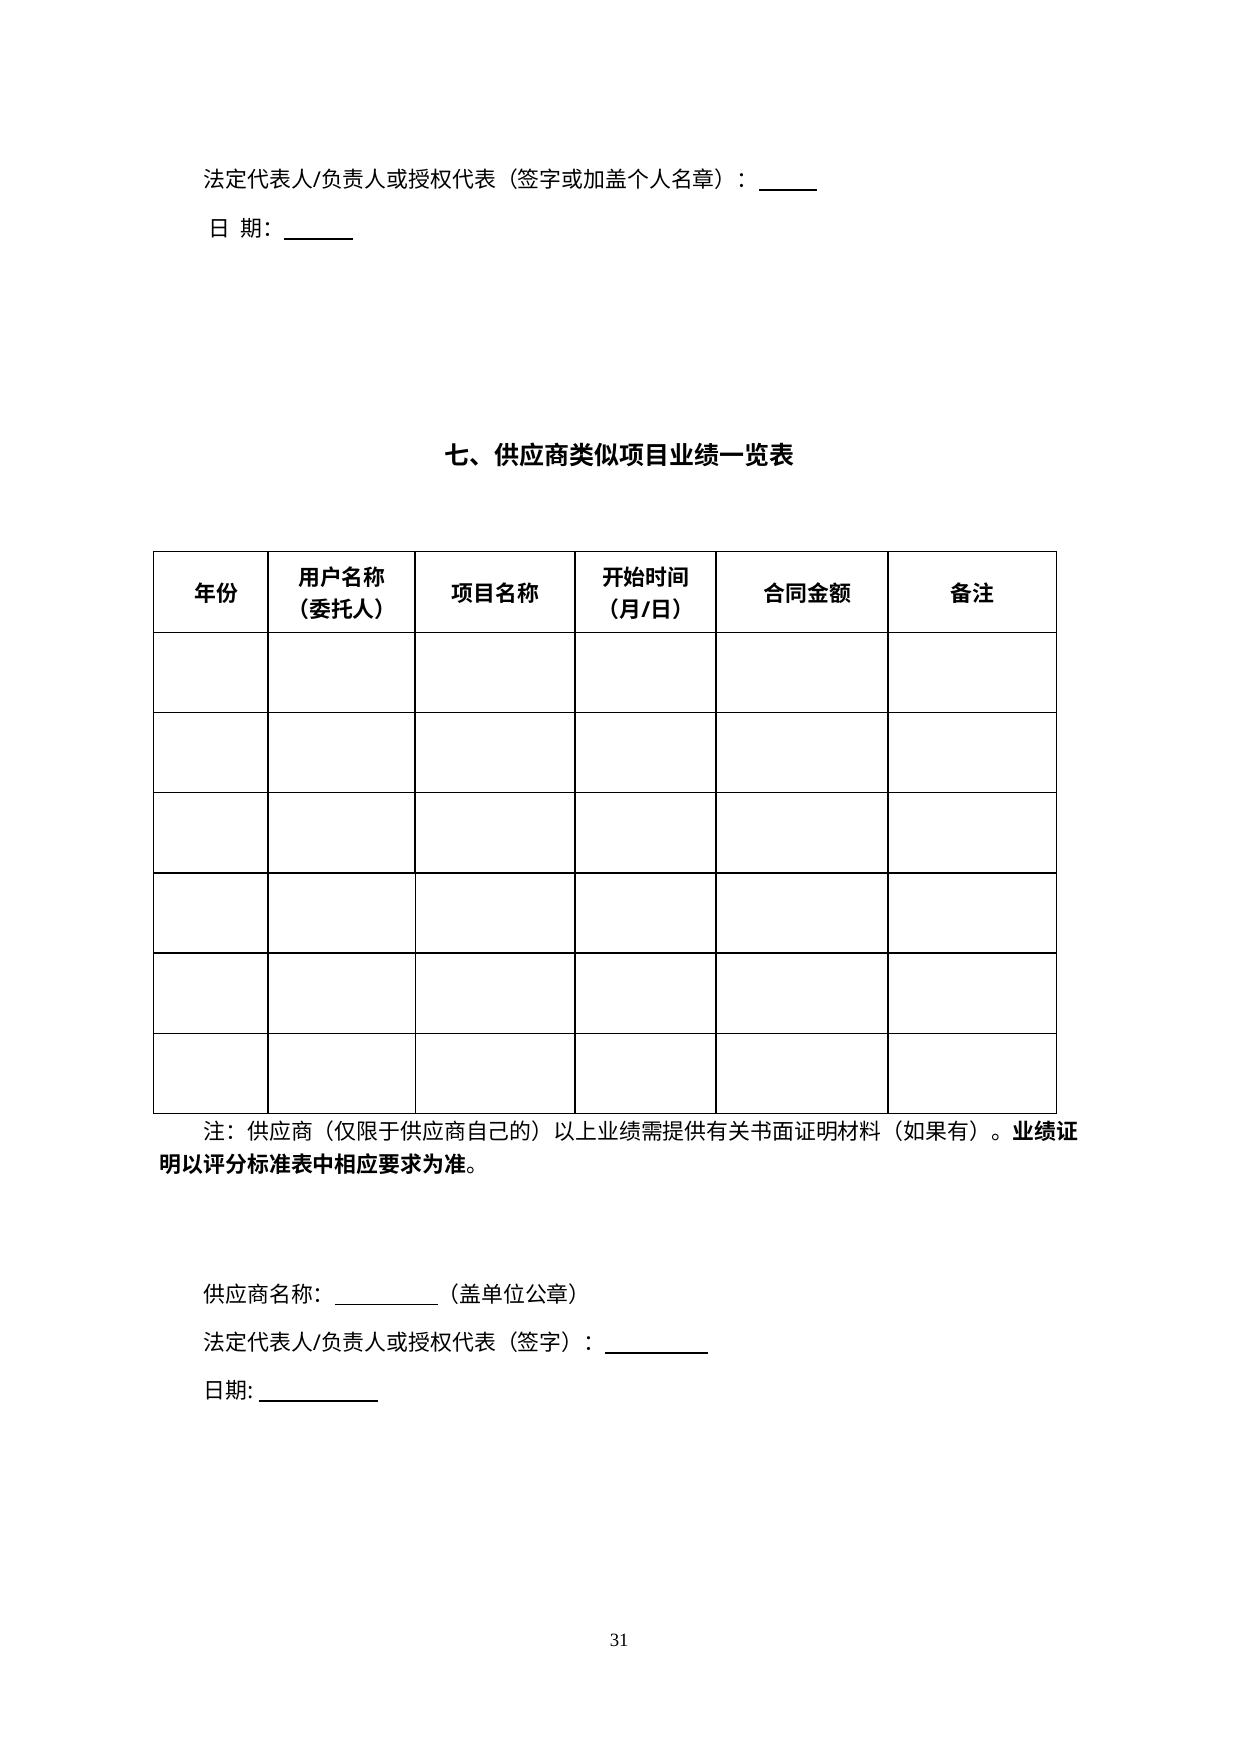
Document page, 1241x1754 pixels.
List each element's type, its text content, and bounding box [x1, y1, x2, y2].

table_cell [889, 1034, 1056, 1113]
table_cell [154, 954, 267, 1032]
table_cell [416, 1034, 574, 1113]
table_cell [416, 633, 574, 712]
table_cell [576, 793, 715, 872]
table_cell [269, 1034, 415, 1113]
table_cell [576, 954, 715, 1032]
table_cell [416, 954, 574, 1032]
table_cell [889, 874, 1056, 952]
table_cell [269, 954, 415, 1032]
table_cell [576, 633, 715, 712]
table_cell [576, 1034, 715, 1113]
table_cell [269, 793, 414, 872]
table_cell [717, 713, 887, 792]
table_header 开始时间 （月/日） [576, 552, 715, 631]
text 法定代表人/负责人或授权代表（签字或加盖个人名章）： [159, 162, 1078, 194]
table_cell [154, 633, 267, 712]
table_cell [576, 713, 715, 792]
table_cell [416, 713, 574, 792]
table_cell [717, 793, 887, 872]
table_cell [154, 1034, 267, 1113]
table_header 用户名称 （委托人） [269, 552, 414, 631]
table_cell [717, 1034, 887, 1113]
table_header 年份 [154, 552, 267, 631]
table_cell [889, 954, 1056, 1032]
table_header 项目名称 [416, 552, 574, 631]
table_cell [154, 793, 267, 872]
text 供应商名称： （盖单位公章） [159, 1276, 1078, 1309]
table_cell [154, 713, 267, 792]
text 注：供应商（仅限于供应商自己的）以上业绩需提供有关书面证明材料（如果有）。业绩证明以评分标准表中相应要求为准。 [159, 1114, 1078, 1179]
text 法定代表人/负责人或授权代表（签字）： [159, 1324, 1078, 1357]
table_cell [889, 633, 1056, 712]
table_cell [416, 793, 574, 872]
table_cell [889, 793, 1056, 872]
table_cell [269, 713, 414, 792]
text 日 期： [159, 210, 1078, 243]
table_cell [269, 633, 414, 712]
table_header 合同金额 [717, 552, 887, 631]
table_cell [269, 874, 415, 952]
text 七、供应商类似项目业绩一览表 [159, 421, 1078, 486]
table_header 备注 [889, 552, 1056, 631]
table_cell [717, 954, 887, 1032]
table_cell [416, 874, 574, 952]
table_cell [576, 874, 715, 952]
text 日期: [159, 1373, 1078, 1405]
table_cell [717, 633, 887, 712]
table_cell [717, 874, 887, 952]
table_cell [889, 713, 1056, 792]
table_cell [154, 874, 267, 952]
